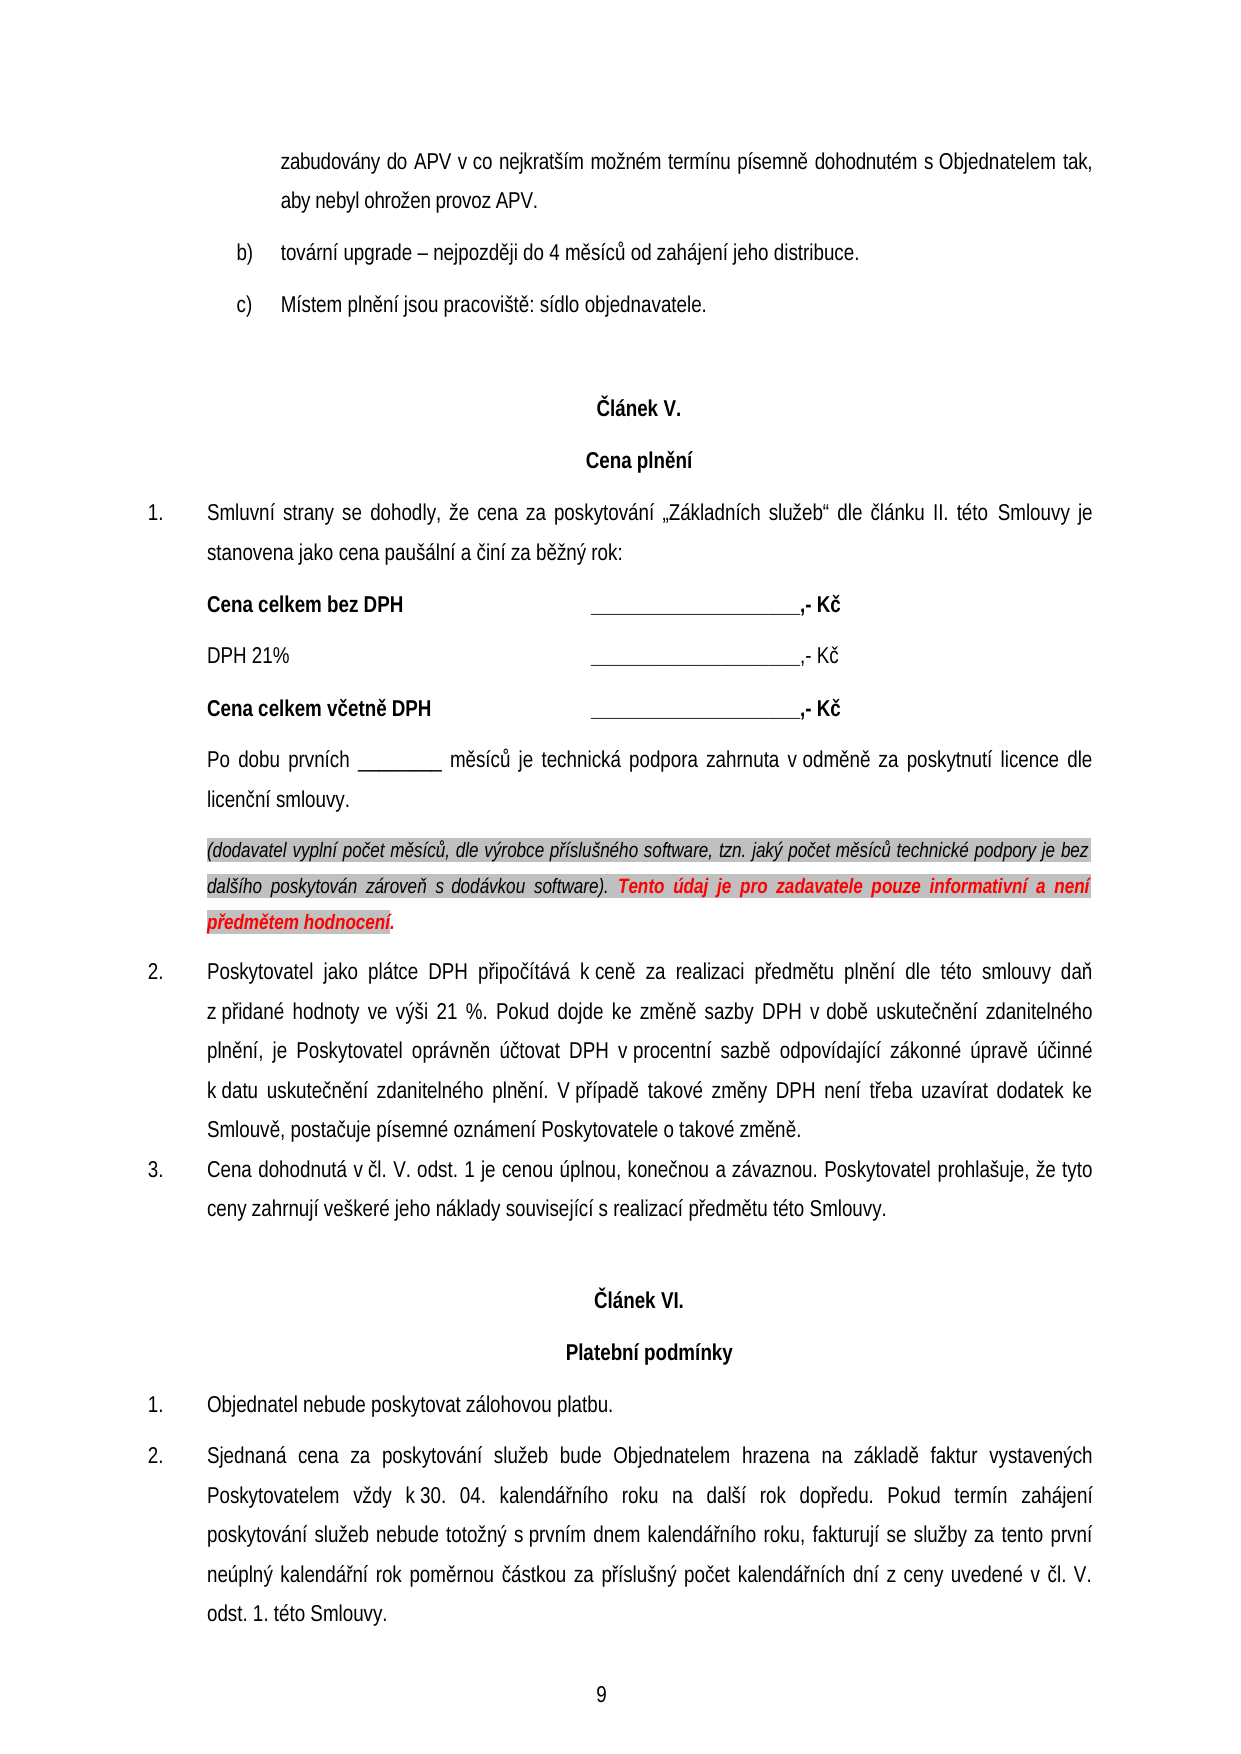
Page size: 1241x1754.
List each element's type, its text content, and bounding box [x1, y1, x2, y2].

text Článek V. [185, 395, 1092, 421]
list tovární upgrade – nejpozději do 4 měsíců od zahájení jeho distribuce. [236, 239, 1092, 266]
text Platební podmínky [185, 1338, 1092, 1365]
list Cena dohodnutá v čl. V. odst. 1 je cenou úplnou, konečnou a závaznou. Poskytovatel prohlašuje, že tyto ceny zahrnují veškeré jeho náklady související s realizací předmětu této Smlouvy. [148, 1156, 1092, 1221]
text (dodavatel vyplní počet měsíců, dle výrobce příslušného software, tzn. jaký počet měsíců technické podpory je bez dalšího poskytován zároveň s dodávkou software). Tento údaj je pro zadavatele pouze informativní a není předmětem hodnocení. [207, 838, 1092, 934]
text Cena plnění [185, 447, 1092, 473]
text Článek VI. [185, 1287, 1092, 1313]
text DPH 21% ____________________,- Kč [207, 642, 1092, 669]
list 1. Objednatel nebude poskytovat zálohovou platbu. [148, 1391, 1092, 1417]
text 2. Sjednaná cena za poskytování služeb bude Objednatelem hrazena na základě faktur vystavených Poskytovatelem vždy k 30. 04. kalendářního roku na další rok dopředu. Pokud termín zahájení poskytování služeb nebude totožný s prvním dnem kalendářního roku, fakturují se služby za tento první neúplný kalendářní rok poměrnou částkou za příslušný počet kalendářních dní z ceny uvedené v čl. V. odst. 1. této Smlouvy. [148, 1442, 1092, 1627]
text Cena celkem včetně DPH ____________________,- Kč [207, 694, 1092, 721]
text Cena celkem bez DPH ____________________,- Kč [207, 591, 1092, 617]
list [236, 148, 1092, 213]
list Smluvní strany se dohodly, že cena za poskytování „Základních služeb“ dle článku II. této Smlouvy je stanovena jako cena paušální a činí za běžný rok: [148, 499, 1092, 565]
list Místem plnění jsou pracoviště: sídlo objednavatele. [236, 291, 1092, 317]
text Po dobu prvních ________ měsíců je technická podpora zahrnuta v odměně za poskytnutí licence dle licenční smlouvy. [207, 746, 1092, 812]
list Poskytovatel jako plátce DPH připočítává k ceně za realizaci předmětu plnění dle této smlouvy daň z přidané hodnoty ve výši 21 %. Pokud dojde ke změně sazby DPH v době uskutečnění zdanitelného plnění, je Poskytovatel oprávněn účtovat DPH v procentní sazbě odpovídající zákonné úpravě účinné k datu uskutečnění zdanitelného plnění. V případě takové změny DPH není třeba uzavírat dodatek ke Smlouvě, postačuje písemné oznámení Poskytovatele o takové změně. [148, 958, 1092, 1142]
